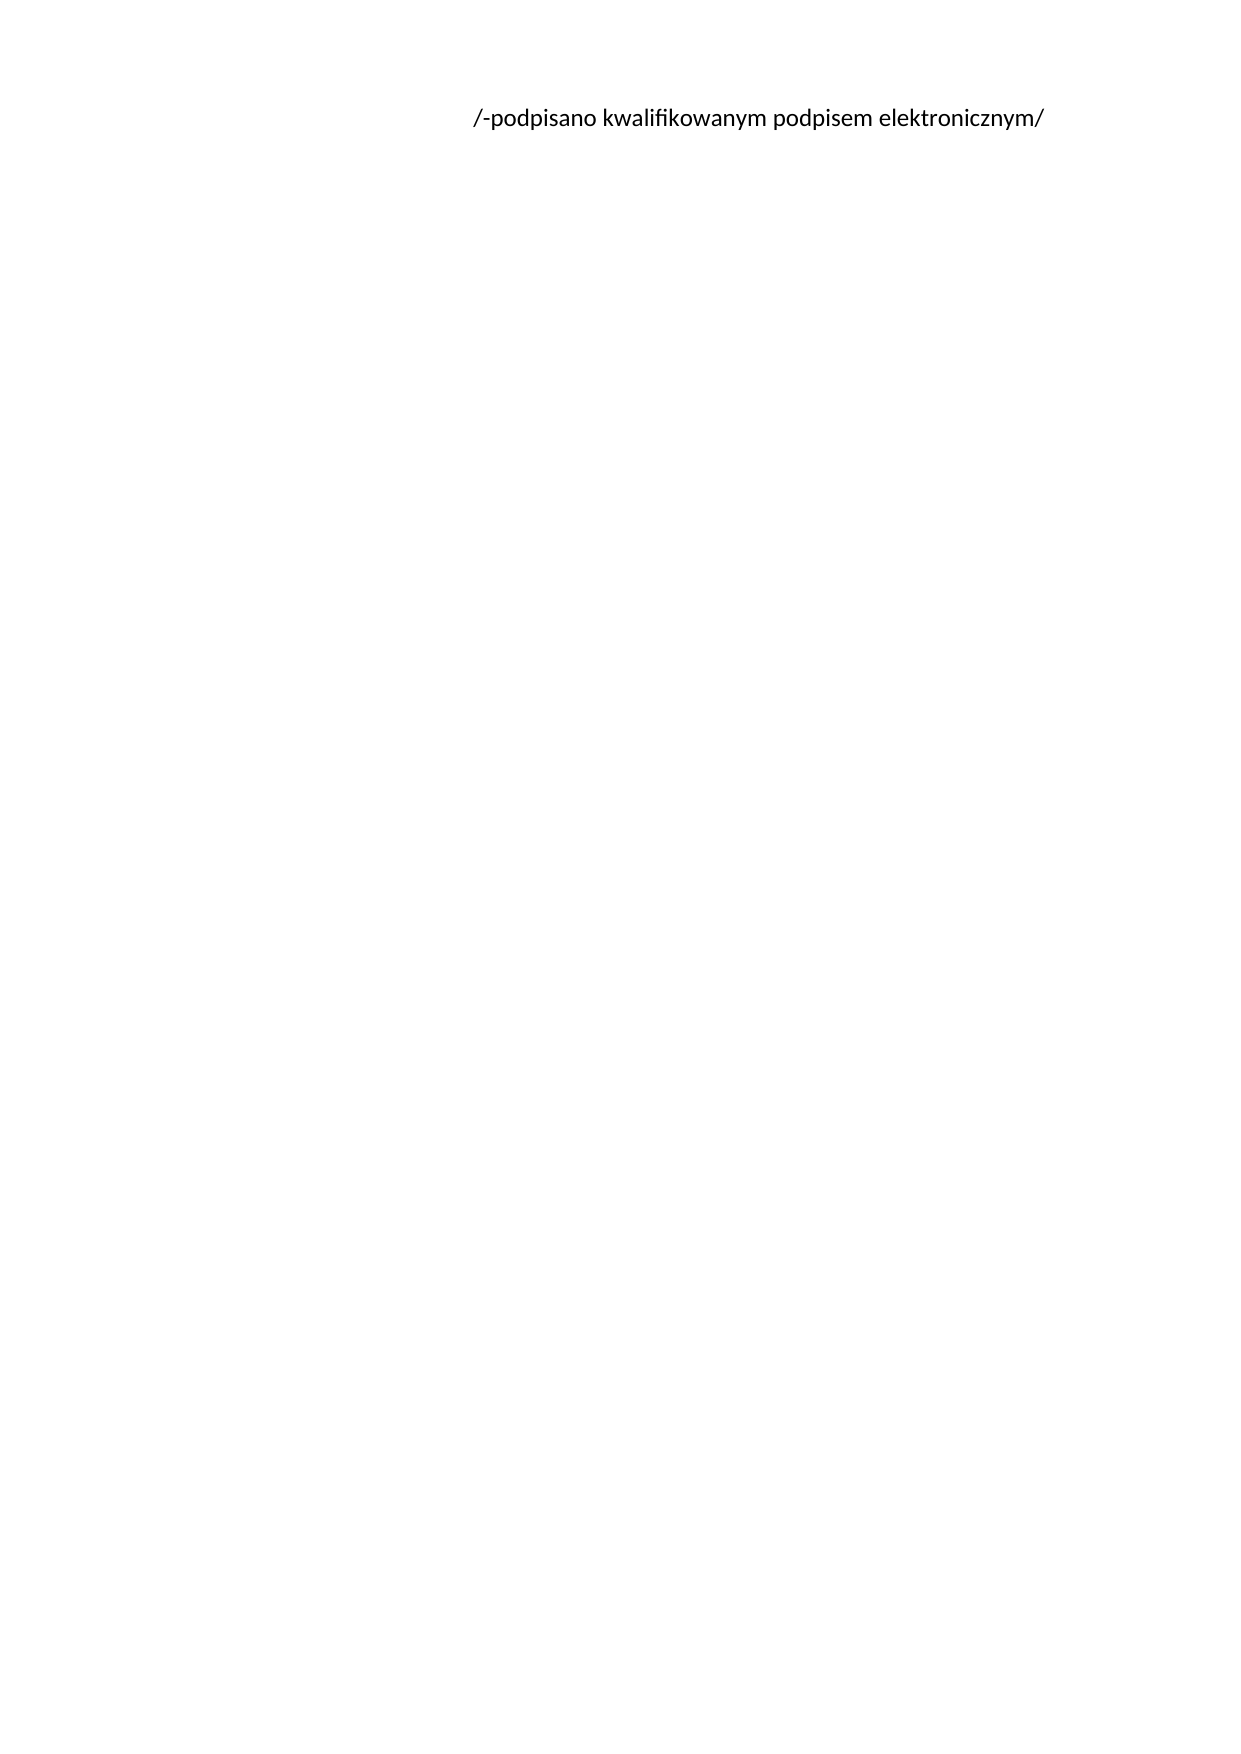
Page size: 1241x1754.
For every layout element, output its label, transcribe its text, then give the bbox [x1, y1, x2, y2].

text /-podpisano kwalifikowanym podpisem elektronicznym/ [346, 102, 1098, 132]
